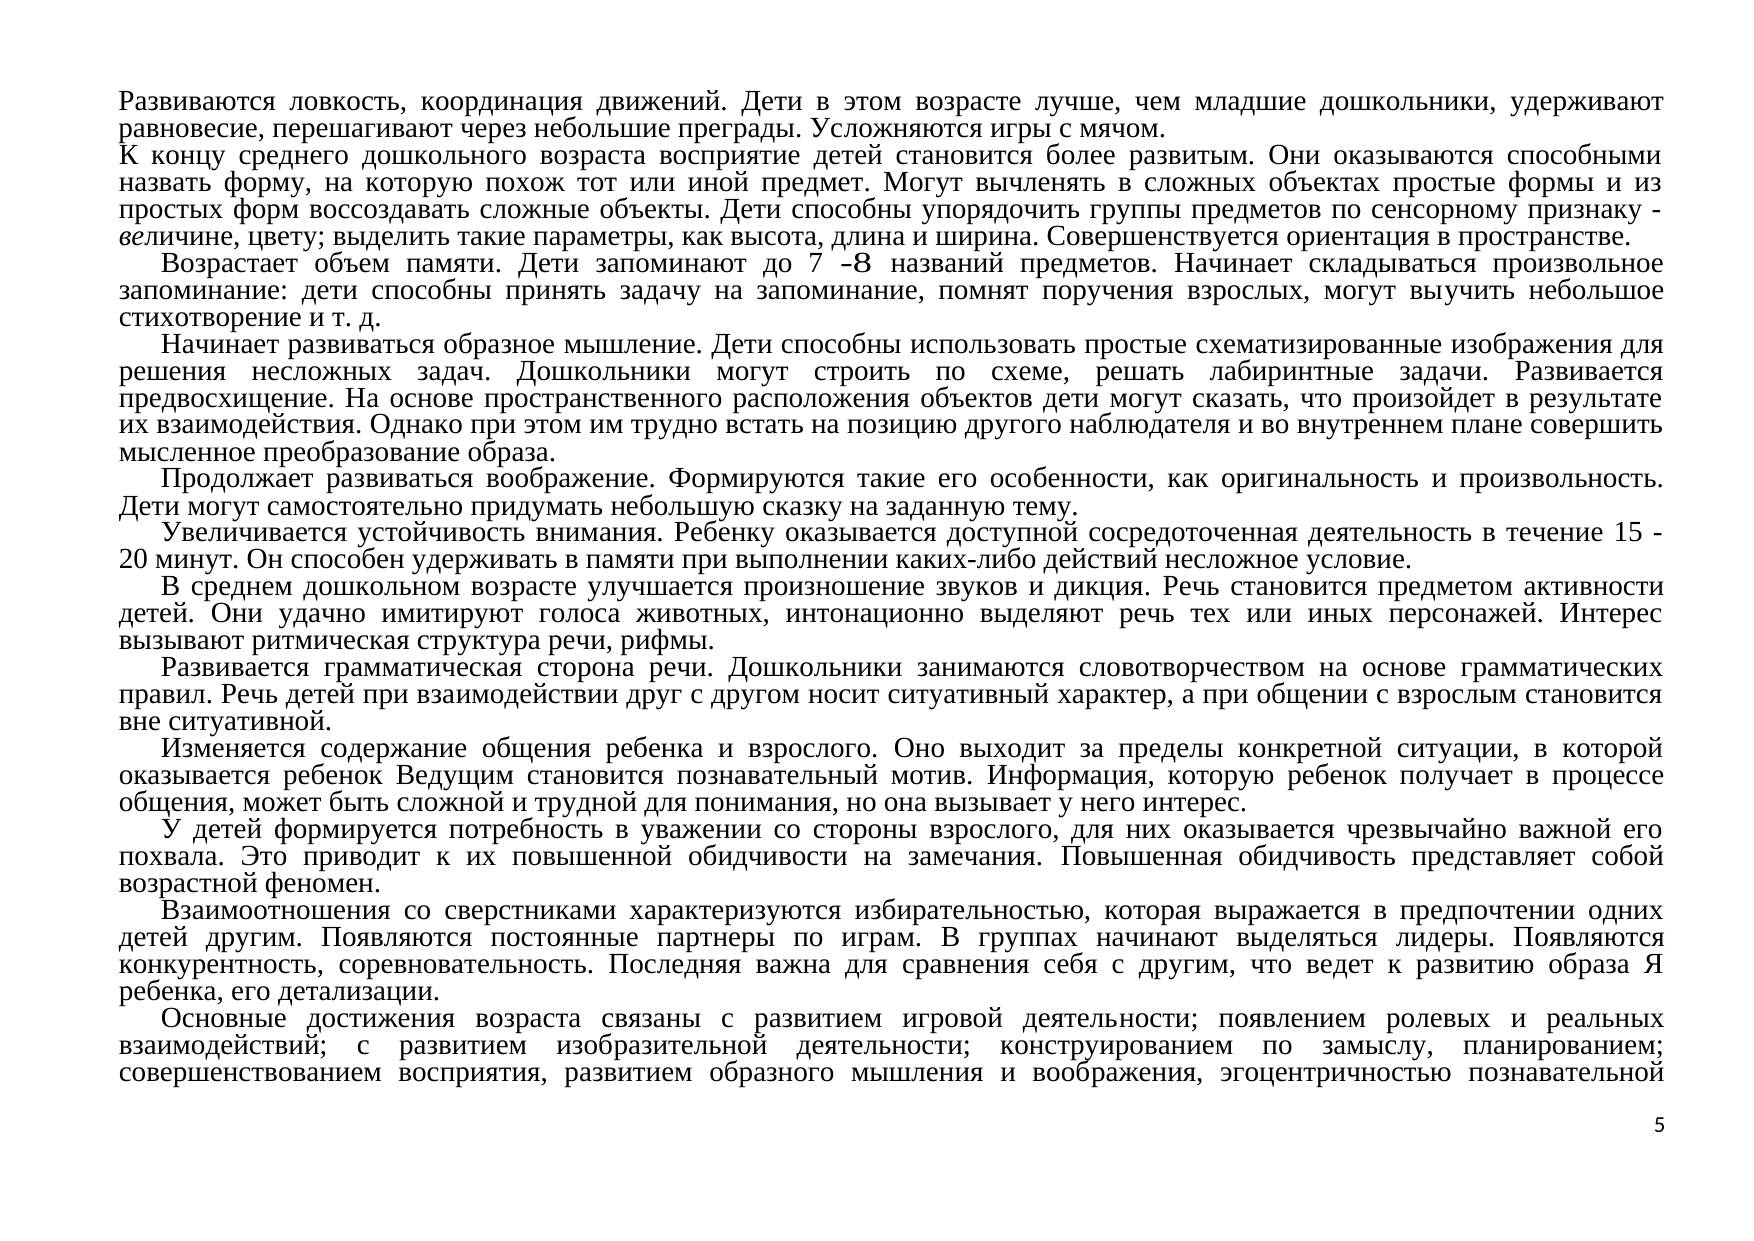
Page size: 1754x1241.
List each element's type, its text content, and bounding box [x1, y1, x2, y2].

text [118, 1006, 1665, 1087]
text Продолжает развиваться воображение. Формируются такие его особенности, как оригинальность и произвольность. Дети могут самостоятельно придумать небольшую сказку на заданную тему. [118, 466, 1664, 520]
text Увеличивается устойчивость внимания. Ребенку оказывается доступной сосредоточенная деятельность в течение 15 - 20 минут. Он способен удерживать в памяти при выполнении каких-либо действий несложное условие. [118, 520, 1664, 574]
text Начинает развиваться образное мышление. Дети способны использовать простые схематизированные изображения для решения несложных задач. Дошкольники могут строить по схеме, решать лабиринтные задачи. Развивается предвосхищение. На основе пространственного расположения объектов дети могут сказать, что произойдет в результате их взаимодействия. Однако при этом им трудно встать на позицию другого наблюдателя и во внутреннем плане совершить мысленное преобразование образа. [118, 331, 1664, 466]
text Возрастает объем памяти. Дети запоминают до 7 -8 названий предметов. Начинает складываться произвольное запоминание: дети способны принять задачу на запоминание, помнят поручения взрослых, могут выучить небольшое стихотворение и т. д. [118, 251, 1664, 331]
text Взаимоотношения со сверстниками характеризуются избирательностью, которая выражается в предпочтении одних детей другим. Появляются постоянные партнеры по играм. В группах начинают выделяться лидеры. Появляются конкурентность, соревновательность. Последняя важна для сравнения себя с другим, что ведет к развитию образа Я ребенка, его детализации. [118, 898, 1665, 1006]
text У детей формируется потребность в уважении со стороны взрослого, для них оказывается чрезвычайно важной его похвала. Это приводит к их повышенной обидчивости на замечания. Повышенная обидчивость представляет собой возрастной феномен. [118, 817, 1664, 898]
text В среднем дошкольном возрасте улучшается произношение звуков и дикция. Речь становится предметом активности детей. Они удачно имитируют голоса животных, интонационно выделяют речь тех или иных персонажей. Интерес вызывают ритмическая структура речи, рифмы. [118, 574, 1664, 655]
text Изменяется содержание общения ребенка и взрослого. Оно выходит за пределы конкретной ситуации, в которой оказывается ребенок Ведущим становится познавательный мотив. Информация, которую ребенок получает в процессе общения, может быть сложной и трудной для понимания, но она вызывает у него интерес. [118, 736, 1664, 817]
text Развивается грамматическая сторона речи. Дошкольники занимаются словотворчеством на основе грамматических правил. Речь детей при взаимодействии друг с другом носит ситуативный характер, а при общении с взрослым становится вне ситуативной. [118, 655, 1664, 736]
text К концу среднего дошкольного возраста восприятие детей становится более развитым. Они оказываются способными назвать форму, на которую похож тот или иной предмет. Могут вычленять в сложных объектах простые формы и из простых форм воссоздавать сложные объекты. Дети способны упорядочить группы предметов по сенсорному признаку - величине, цвету; выделить такие параметры, как высота, длина и ширина. Совершенствуется ориентация в пространстве. [118, 143, 1663, 251]
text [118, 89, 1665, 143]
